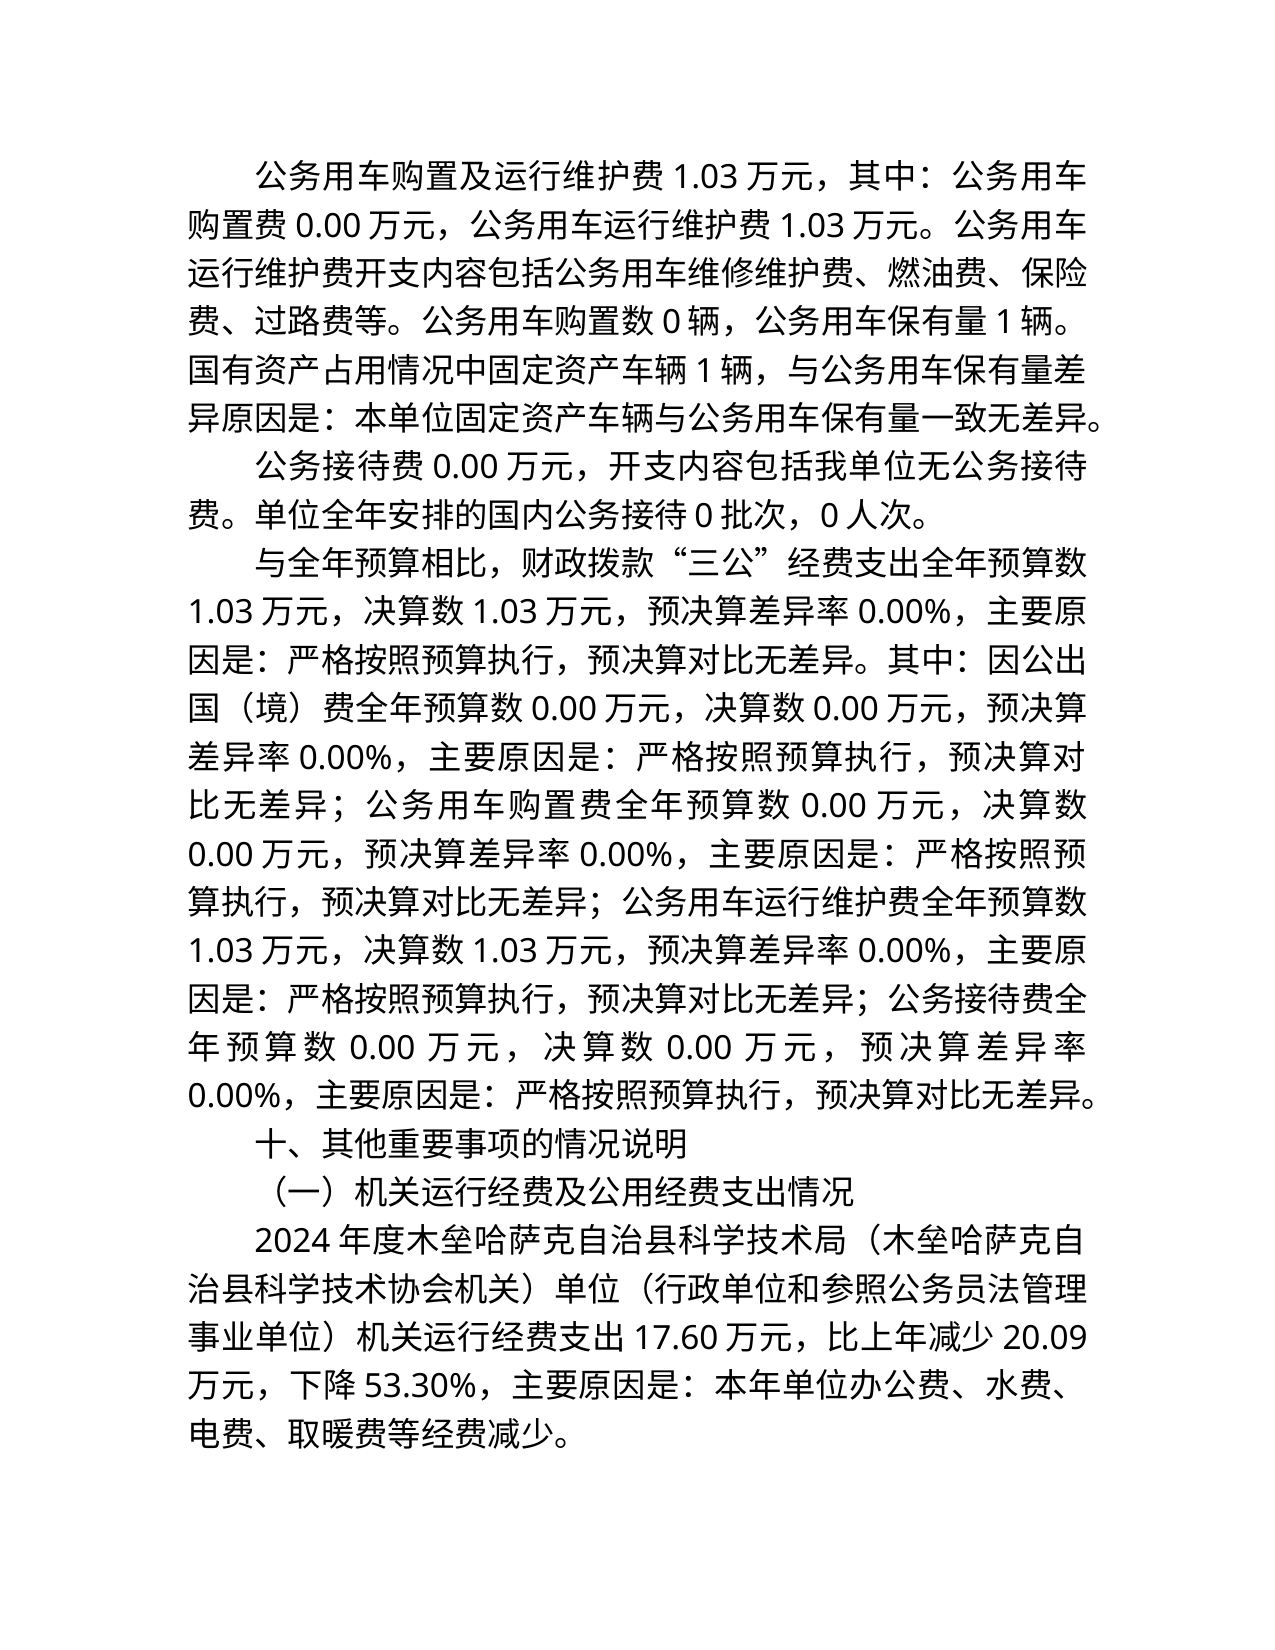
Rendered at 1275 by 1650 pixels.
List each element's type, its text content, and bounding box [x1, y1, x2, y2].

text 2024年度木垒哈萨克自治县科学技术局（木垒哈萨克自治县科学技术协会机关）单位（行政单位和参照公务员法管理事业单位）机关运行经费支出17.60万元，比上年减少20.09万元，下降53.30%，主要原因是：本年单位办公费、水费、电费、取暖费等经费减少。 [187, 1214, 1087, 1456]
text 公务接待费0.00万元，开支内容包括我单位无公务接待费。单位全年安排的国内公务接待0批次，0人次。 [187, 440, 1087, 537]
text 公务用车购置及运行维护费1.03万元，其中：公务用车购置费0.00万元，公务用车运行维护费1.03万元。公务用车运行维护费开支内容包括公务用车维修维护费、燃油费、保险费、过路费等。公务用车购置数0辆，公务用车保有量1辆。国有资产占用情况中固定资产车辆1辆，与公务用车保有量差异原因是：本单位固定资产车辆与公务用车保有量一致无差异。 [187, 150, 1087, 440]
text 十、其他重要事项的情况说明 [187, 1117, 1087, 1166]
text 与全年预算相比，财政拨款“三公”经费支出全年预算数1.03万元，决算数1.03万元，预决算差异率0.00%，主要原因是：严格按照预算执行，预决算对比无差异。其中：因公出国（境）费全年预算数0.00万元，决算数0.00万元，预决算差异率0.00%，主要原因是：严格按照预算执行，预决算对比无差异；公务用车购置费全年预算数0.00万元，决算数0.00万元，预决算差异率0.00%，主要原因是：严格按照预算执行，预决算对比无差异；公务用车运行维护费全年预算数1.03万元，决算数1.03万元，预决算差异率0.00%，主要原因是：严格按照预算执行，预决算对比无差异；公务接待费全年预算数0.00万元，决算数0.00万元，预决算差异率0.00%，主要原因是：严格按照预算执行，预决算对比无差异。 [187, 537, 1087, 1117]
text （一）机关运行经费及公用经费支出情况 [187, 1166, 1087, 1214]
